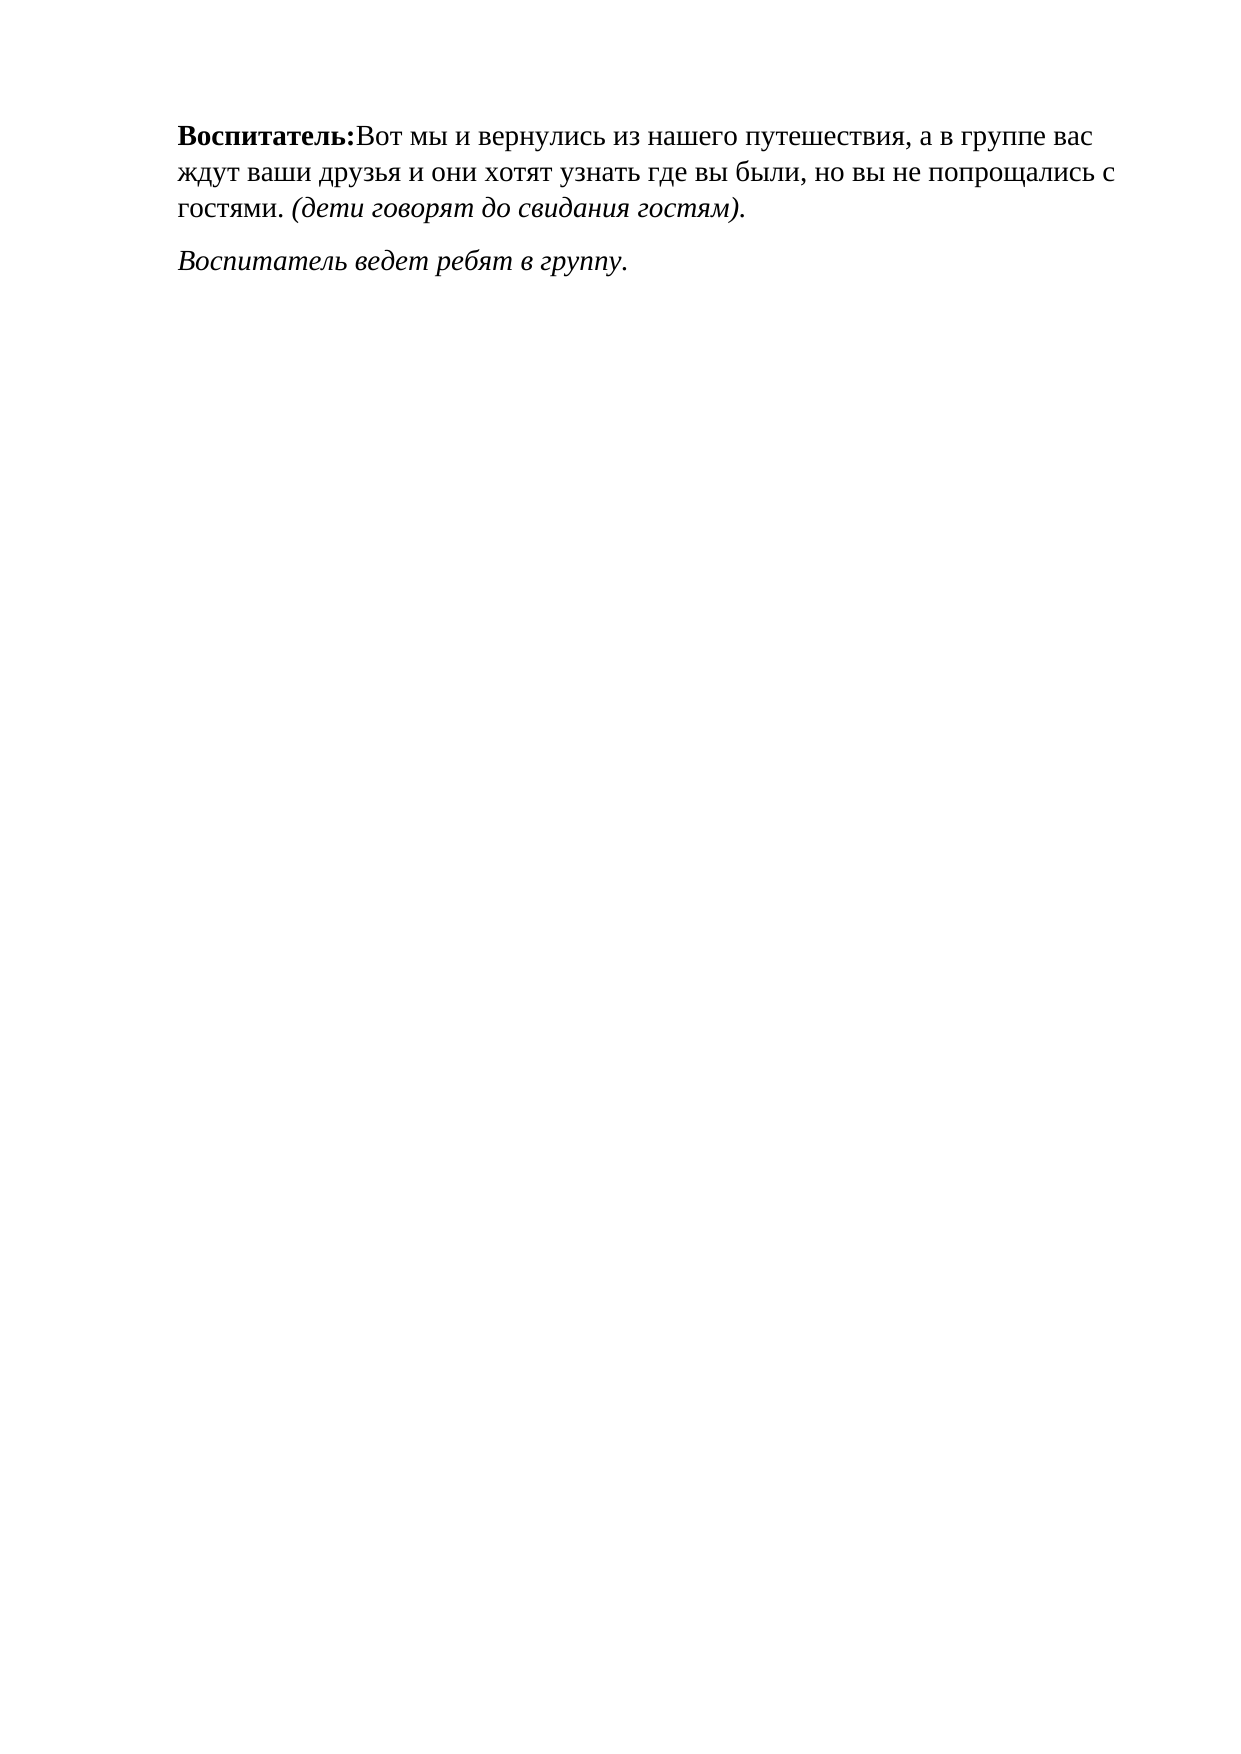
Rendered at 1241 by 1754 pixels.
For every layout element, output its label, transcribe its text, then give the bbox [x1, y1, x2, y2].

text Воспитатель ведет ребят в группу. [177, 243, 1152, 277]
text Воспитатель:Вот мы и вернулись из нашего путешествия, а в группе вас ждут ваши друзья и они хотят узнать где вы были, но вы не попрощались с гостями. (дети говорят до свидания гостям). [177, 118, 1152, 224]
